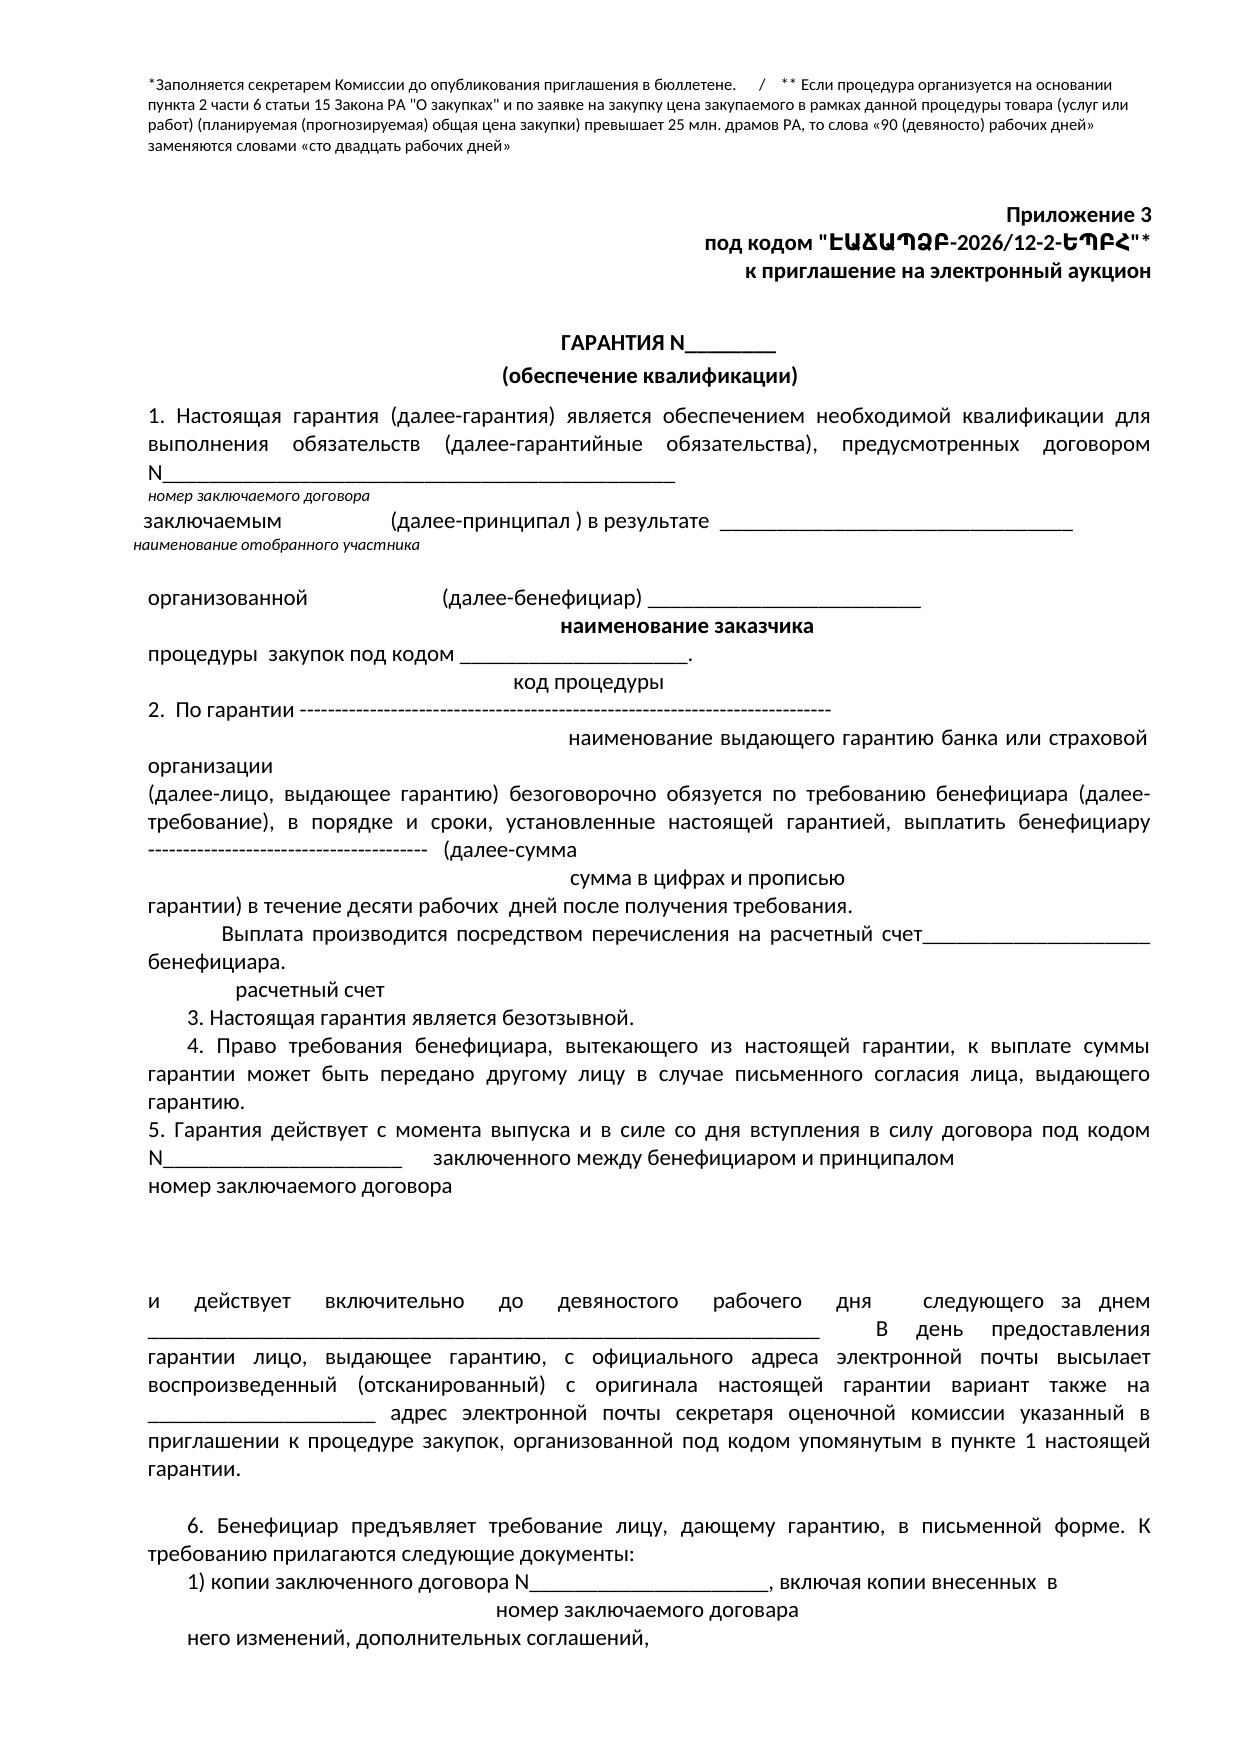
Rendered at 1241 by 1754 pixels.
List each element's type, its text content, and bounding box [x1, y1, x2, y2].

text номер заключаемого договора [133, 486, 1152, 506]
text 5. Гарантия действует с момента выпуска и в силе со дня вступления в силу договора под кодом N_____________________ заключенного между бенефициаром и принципалом [148, 1115, 1152, 1171]
text под кодом "ԷԱՃԱՊՁԲ-2026/12-2-ԵՊԲՀ"* [185, 228, 1152, 256]
text к приглашение на электронный аукцион [185, 256, 1152, 284]
text гарантии) в течение десяти рабочих дней после получения требования. [148, 891, 1152, 919]
text номер заключаемого договара [148, 1595, 1152, 1623]
text Выплата производится посредством перечисления на расчетный счет____________________ бенефициара. [148, 919, 1152, 975]
text наименование заказчика [281, 611, 1152, 639]
text сумма в цифрах и прописью [148, 863, 1152, 891]
text процедуры закупок под кодом ____________________. [148, 639, 1152, 667]
text 4. Право требования бенефициара, вытекающего из настоящей гарантии, к выплате суммы гарантии может быть передано другому лицу в случае письменного согласия лица, выдающего гарантию. [148, 1031, 1152, 1115]
text номер заключаемого договора [148, 1171, 1152, 1199]
text 3. Настоящая гарантия является безотзывной. [148, 1003, 1152, 1031]
text организованной (далее-бенефициар) ________________________ [148, 583, 1152, 611]
text (далее-лицо, выдающее гарантию) безоговорочно обязуется по требованию бенефициара (далее-требование), в порядке и сроки, установленные настоящей гарантией, выплатить бенефициару ---------------------------------------- (далее-сумма [148, 779, 1152, 863]
text (обеспечение квалификации) [207, 361, 1093, 389]
text наименование выдающего гарантию банка или страховой организации [148, 723, 1152, 779]
text код процедуры [148, 667, 1152, 695]
text наименование отобранного участника [133, 534, 1152, 554]
text 1. Настоящая гарантия (далее-гарантия) является обеспечением необходимой квалификации для выполнения обязательств (далее-гарантийные обязательства), предусмотренных договором N_____________________________________________ [148, 402, 1152, 486]
text него изменений, дополнительных соглашений, [148, 1623, 1152, 1651]
text и действует включительно до девяностого рабочего дня следующего за днем ___________________________________________________________ В день предоставления гарантии лицо, выдающее гарантию, с официального адреса электронной почты высылает воспроизведенный (отсканированный) с оригинала настоящей гарантии вариант также на ____________________ адрес электронной почты секретаря оценочной комиссии указанный в приглашении к процедуре закупок, организованной под кодом упомянутым в пункте 1 настоящей гарантии. [148, 1286, 1152, 1482]
text 6. Бенефициар предъявляет требование лицу, дающему гарантию, в письменной форме. К требованию прилагаются следующие документы: [148, 1511, 1152, 1567]
text 1) копии заключенного договора N_____________________, включая копии внесенных в [148, 1567, 1152, 1595]
text расчетный счет [148, 975, 1152, 1003]
text заключаемым (далее-принципал ) в результате _______________________________ [133, 506, 1152, 534]
text Приложение 3 [185, 200, 1152, 228]
text *Заполняется секретарем Комиссии до опубликования приглашения в бюллетене. / ** Eсли процедура организуется на основании пункта 2 части 6 статьи 15 Закона РА "О закупках" и по заявке на закупку цена закупаемого в рамках данной процедуры товара (услуг или работ) (планируемая (прогнозируемая) общая цена закупки) превышает 25 млн. драмов РА, то слова «90 (девяносто) рабочих дней» заменяются словами «сто двадцать рабочих дней» [148, 74, 1152, 155]
text 2. По гарантии ---------------------------------------------------------------------------- [148, 695, 1152, 723]
text ГАРАНТИЯ N________ [185, 328, 1152, 357]
